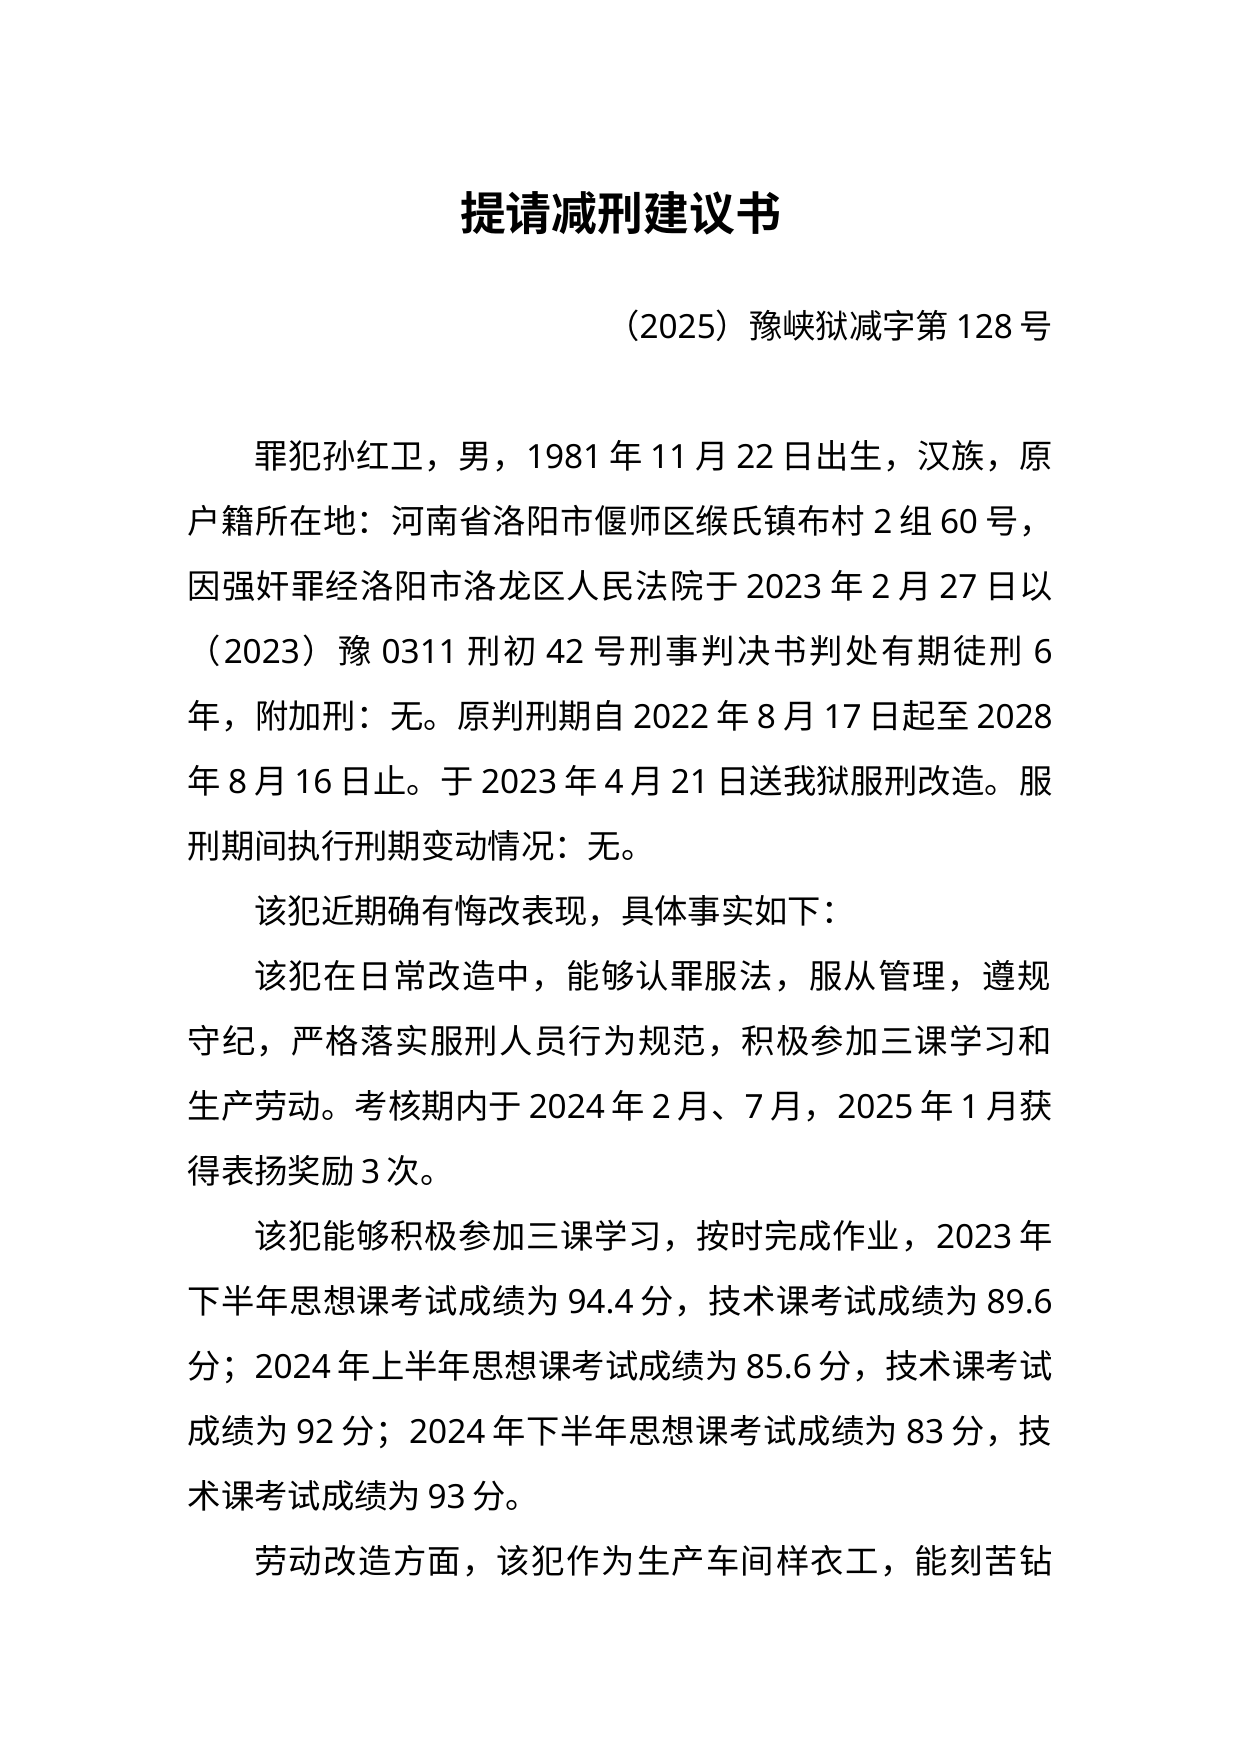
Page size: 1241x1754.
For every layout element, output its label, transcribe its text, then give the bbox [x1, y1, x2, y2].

text 该犯能够积极参加三课学习，按时完成作业，2023年下半年思想课考试成绩为94.4分，技术课考试成绩为89.6分；2024年上半年思想课考试成绩为85.6分，技术课考试成绩为92分；2024年下半年思想课考试成绩为83分，技术课考试成绩为93分。 [187, 1202, 1053, 1527]
text 罪犯孙红卫，男，1981年11月22日出生，汉族，原户籍所在地：河南省洛阳市偃师区缑氏镇布村2组60号，因强奸罪经洛阳市洛龙区人民法院于2023年2月27日以（2023）豫0311刑初42号刑事判决书判处有期徒刑6年，附加刑：无。原判刑期自2022年8月17日起至2028年8月16日止。于2023年4月21日送我狱服刑改造。服刑期间执行刑期变动情况：无。 [187, 422, 1053, 877]
text 提请减刑建议书 [187, 162, 1053, 259]
text （2025）豫峡狱减字第128号 [187, 292, 1053, 357]
text 该犯在日常改造中，能够认罪服法，服从管理，遵规守纪，严格落实服刑人员行为规范，积极参加三课学习和生产劳动。考核期内于2024年2月、7月，2025年1月获得表扬奖励3次。 [187, 942, 1053, 1202]
text 该犯近期确有悔改表现，具体事实如下： [187, 877, 1053, 942]
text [187, 1527, 1053, 1592]
